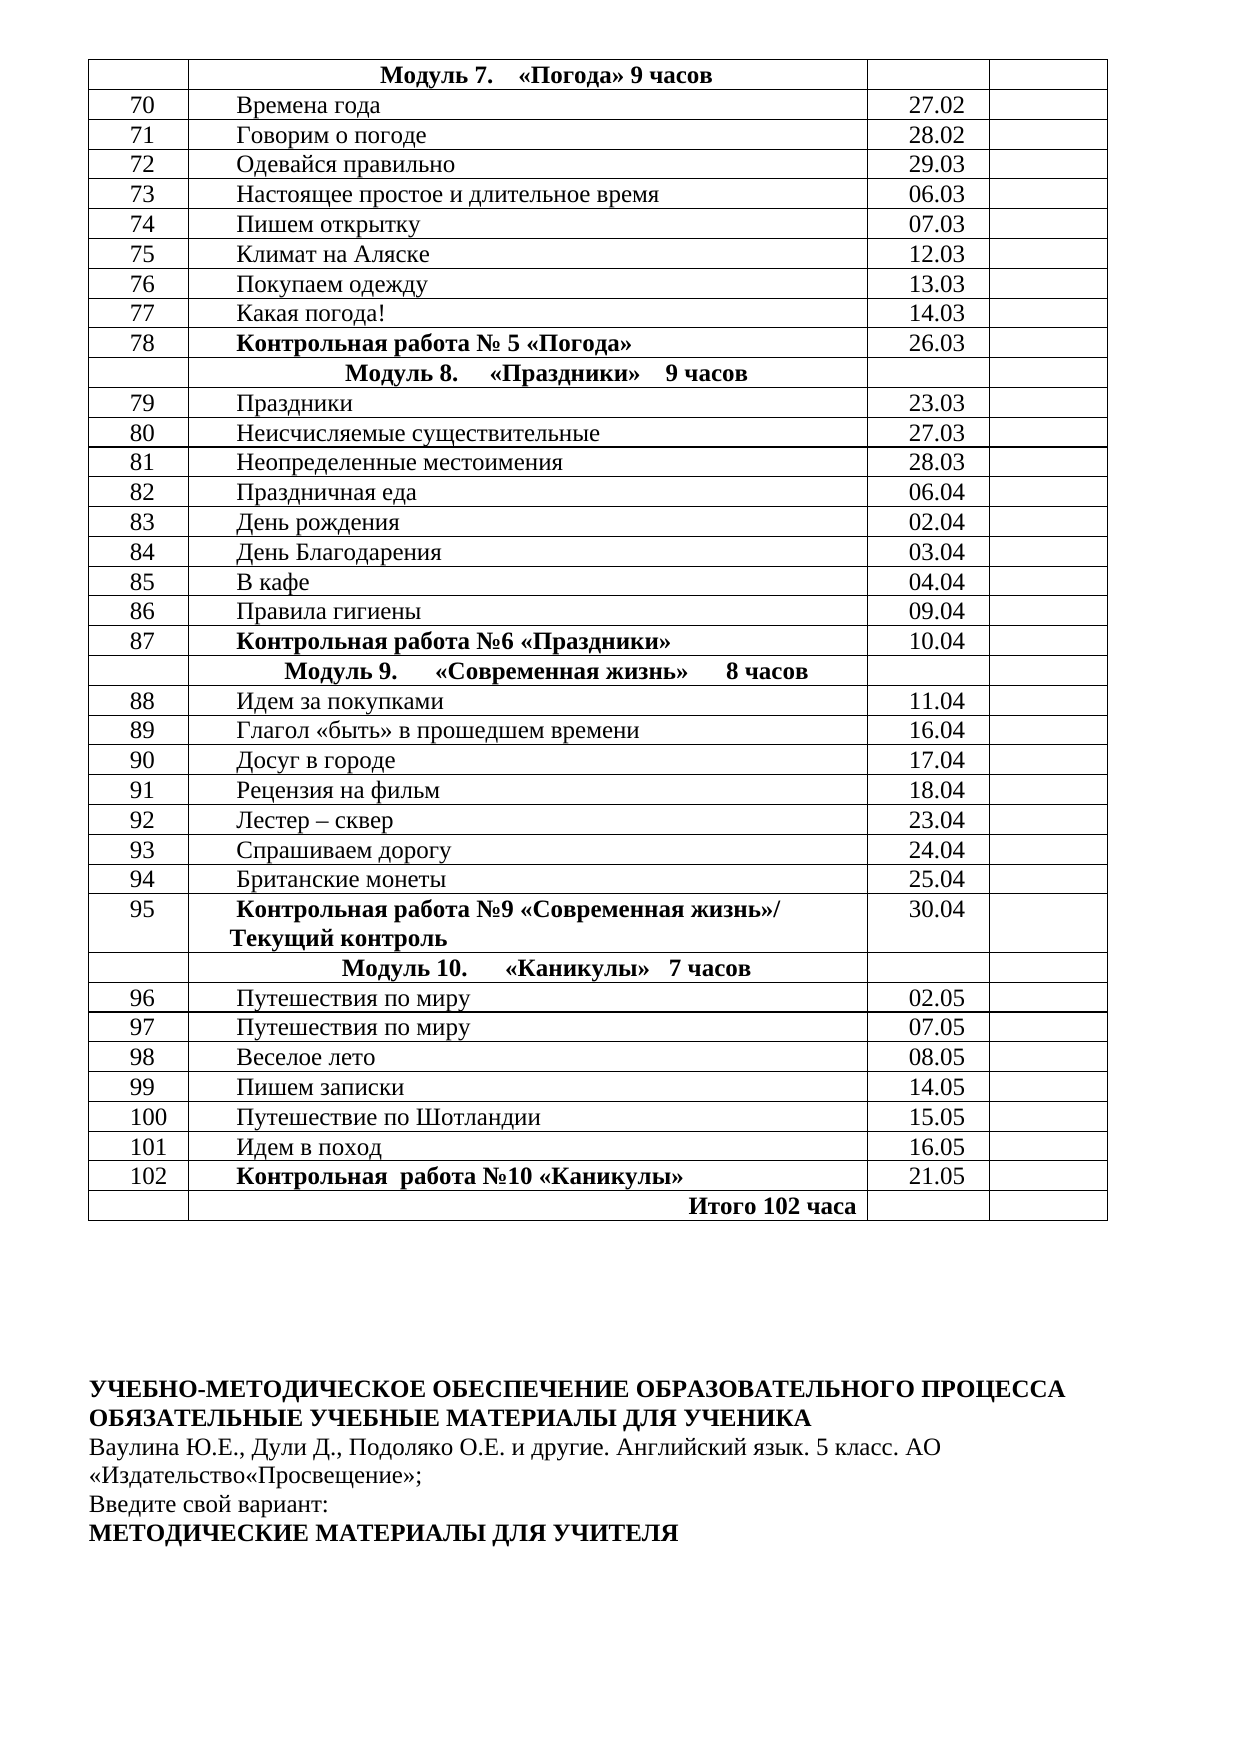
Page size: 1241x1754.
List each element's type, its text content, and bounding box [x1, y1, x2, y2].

table_cell [89, 60, 188, 89]
table_cell [990, 120, 1107, 148]
table_cell [990, 686, 1107, 714]
table_cell Правила гигиены [189, 596, 867, 625]
table_cell Идем в поход [189, 1132, 867, 1160]
table_cell 90 [89, 745, 188, 774]
table_cell 89 [89, 716, 188, 744]
table_cell День рождения [189, 507, 867, 536]
table_cell [990, 1042, 1107, 1071]
table_cell 25.04 [868, 865, 989, 893]
table_cell [990, 1102, 1107, 1131]
table_cell [990, 805, 1107, 834]
table_cell [990, 537, 1107, 566]
table_cell [868, 60, 989, 89]
table_cell Неисчисляемые существительные [189, 418, 867, 446]
table_cell 74 [89, 209, 188, 238]
table_cell 07.05 [868, 1013, 989, 1041]
table_cell [990, 299, 1107, 327]
table_cell В кафе [189, 567, 867, 595]
table_cell Идем за покупками [189, 686, 867, 714]
table_cell 16.05 [868, 1132, 989, 1160]
table_cell 08.05 [868, 1042, 989, 1071]
table_cell День Благодарения [189, 537, 867, 566]
table_cell [990, 90, 1107, 119]
table_cell Праздничная еда [189, 477, 867, 506]
table_cell 23.04 [868, 805, 989, 834]
table_cell [990, 388, 1107, 417]
table_cell 14.03 [868, 299, 989, 327]
table_cell [990, 507, 1107, 536]
table_cell Модуль 8. «Праздники» 9 часов [189, 358, 867, 387]
table_cell Лестер – сквер [189, 805, 867, 834]
table_cell 81 [89, 448, 188, 476]
table_cell [89, 953, 188, 982]
table_cell 21.05 [868, 1161, 989, 1190]
table_cell [990, 983, 1107, 1011]
table_cell 29.03 [868, 150, 989, 178]
table_cell Спрашиваем дорогу [189, 835, 867, 863]
table_cell Контрольная работа №10 «Каникулы» [189, 1161, 867, 1190]
table_cell Модуль 10. «Каникулы» 7 часов [189, 953, 867, 982]
table_cell 03.04 [868, 537, 989, 566]
table_cell 06.04 [868, 477, 989, 506]
table_cell 06.03 [868, 179, 989, 208]
table_cell Глагол «быть» в прошедшем времени [189, 716, 867, 744]
table_cell [990, 567, 1107, 595]
table_cell 73 [89, 179, 188, 208]
table_cell [990, 448, 1107, 476]
table_cell 97 [89, 1013, 188, 1041]
table_cell [990, 60, 1107, 89]
table_cell [89, 358, 188, 387]
table_cell 75 [89, 239, 188, 268]
table_cell Пишем записки [189, 1072, 867, 1101]
table_cell Путешествия по миру [189, 1013, 867, 1041]
table_cell 28.02 [868, 120, 989, 148]
table_cell 94 [89, 865, 188, 893]
table_cell 101 [89, 1132, 188, 1160]
table_cell [89, 1191, 188, 1220]
table_cell [990, 209, 1107, 238]
table_cell Пишем открытку [189, 209, 867, 238]
table_cell Какая погода! [189, 299, 867, 327]
table_cell [990, 775, 1107, 804]
table_cell [990, 865, 1107, 893]
table_cell 14.05 [868, 1072, 989, 1101]
table_cell [990, 835, 1107, 863]
table_cell 72 [89, 150, 188, 178]
text УЧЕБНО-МЕТОДИЧЕСКОЕ ОБЕСПЕЧЕНИЕ ОБРАЗОВАТЕЛЬНОГО ПРОЦЕССА [89, 1374, 1138, 1403]
table_cell [990, 239, 1107, 268]
table_cell 10.04 [868, 626, 989, 655]
table_cell Досуг в городе [189, 745, 867, 774]
table_cell Времена года [189, 90, 867, 119]
table_cell Неопределенные местоимения [189, 448, 867, 476]
table_cell 87 [89, 626, 188, 655]
table_cell [990, 716, 1107, 744]
table_cell [868, 1191, 989, 1220]
table_cell Контрольная работа №6 «Праздники» [189, 626, 867, 655]
table_cell [990, 1191, 1107, 1220]
table_cell [990, 656, 1107, 685]
table_cell 85 [89, 567, 188, 595]
table_cell Контрольная работа № 5 «Погода» [189, 328, 867, 357]
table_cell Британские монеты [189, 865, 867, 893]
table_cell Настоящее простое и длительное время [189, 179, 867, 208]
table_cell [990, 358, 1107, 387]
table_cell [990, 328, 1107, 357]
table_cell 96 [89, 983, 188, 1011]
table_cell 83 [89, 507, 188, 536]
table_cell 70 [89, 90, 188, 119]
table_cell 100 [89, 1102, 188, 1131]
table_cell 28.03 [868, 448, 989, 476]
table_cell 17.04 [868, 745, 989, 774]
table_cell Рецензия на фильм [189, 775, 867, 804]
table_cell 80 [89, 418, 188, 446]
table_cell 88 [89, 686, 188, 714]
table_cell Покупаем одежду [189, 269, 867, 297]
table_cell 78 [89, 328, 188, 357]
table_cell 02.04 [868, 507, 989, 536]
table_cell [990, 1161, 1107, 1190]
table_cell 92 [89, 805, 188, 834]
table_cell 02.05 [868, 983, 989, 1011]
table_cell 24.04 [868, 835, 989, 863]
table_cell Путешествия по миру [189, 983, 867, 1011]
table_cell [868, 358, 989, 387]
table_cell Путешествие по Шотландии [189, 1102, 867, 1131]
table_cell 04.04 [868, 567, 989, 595]
table_cell [990, 418, 1107, 446]
table_cell 15.05 [868, 1102, 989, 1131]
table_cell 09.04 [868, 596, 989, 625]
table_cell 86 [89, 596, 188, 625]
table_cell Модуль 9. «Современная жизнь» 8 часов [189, 656, 867, 685]
table_cell 16.04 [868, 716, 989, 744]
table_cell Одевайся правильно [189, 150, 867, 178]
table_cell Модуль 7. «Погода» 9 часов [189, 60, 867, 89]
table_cell 27.02 [868, 90, 989, 119]
table_cell 23.03 [868, 388, 989, 417]
table_cell [990, 626, 1107, 655]
table_cell 11.04 [868, 686, 989, 714]
table_cell [990, 745, 1107, 774]
table_cell 102 [89, 1161, 188, 1190]
table_cell 12.03 [868, 239, 989, 268]
table_cell [990, 477, 1107, 506]
table_cell 99 [89, 1072, 188, 1101]
table_cell 95 [89, 894, 188, 952]
table_cell 84 [89, 537, 188, 566]
table_cell [990, 953, 1107, 982]
table_cell 77 [89, 299, 188, 327]
table_cell [990, 179, 1107, 208]
table_cell 26.03 [868, 328, 989, 357]
table_cell 79 [89, 388, 188, 417]
text ОБЯЗАТЕЛЬНЫЕ УЧЕБНЫЕ МАТЕРИАЛЫ ДЛЯ УЧЕНИКА [89, 1403, 1138, 1432]
table_cell [990, 1072, 1107, 1101]
table_cell 07.03 [868, 209, 989, 238]
table_cell 27.03 [868, 418, 989, 446]
table_cell 76 [89, 269, 188, 297]
table_cell Праздники [189, 388, 867, 417]
table_cell 18.04 [868, 775, 989, 804]
table_cell Контрольная работа №9 «Современная жизнь»/ Текущий контроль [189, 894, 867, 952]
table_cell 91 [89, 775, 188, 804]
table_cell Веселое лето [189, 1042, 867, 1071]
table_cell 98 [89, 1042, 188, 1071]
table_cell [990, 894, 1107, 952]
table_cell [990, 596, 1107, 625]
table_cell Говорим о погоде [189, 120, 867, 148]
text Ваулина Ю.Е., Дули Д., Подоляко О.Е. и другие. Английский язык. 5 класс. АО «Издательство«Просвещение»; Введите свой вариант: [89, 1432, 1063, 1518]
table_cell [990, 1132, 1107, 1160]
table_cell 82 [89, 477, 188, 506]
table_cell Климат на Аляске [189, 239, 867, 268]
table_cell [990, 269, 1107, 297]
table_cell [990, 1013, 1107, 1041]
table_cell 93 [89, 835, 188, 863]
table_cell 71 [89, 120, 188, 148]
table_cell [89, 656, 188, 685]
table_cell Итого 102 часа [189, 1191, 867, 1220]
table_cell [990, 150, 1107, 178]
table_cell [868, 953, 989, 982]
table_cell 30.04 [868, 894, 989, 952]
table_cell 13.03 [868, 269, 989, 297]
table_cell [868, 656, 989, 685]
text МЕТОДИЧЕСКИЕ МАТЕРИАЛЫ ДЛЯ УЧИТЕЛЯ [89, 1518, 1138, 1547]
